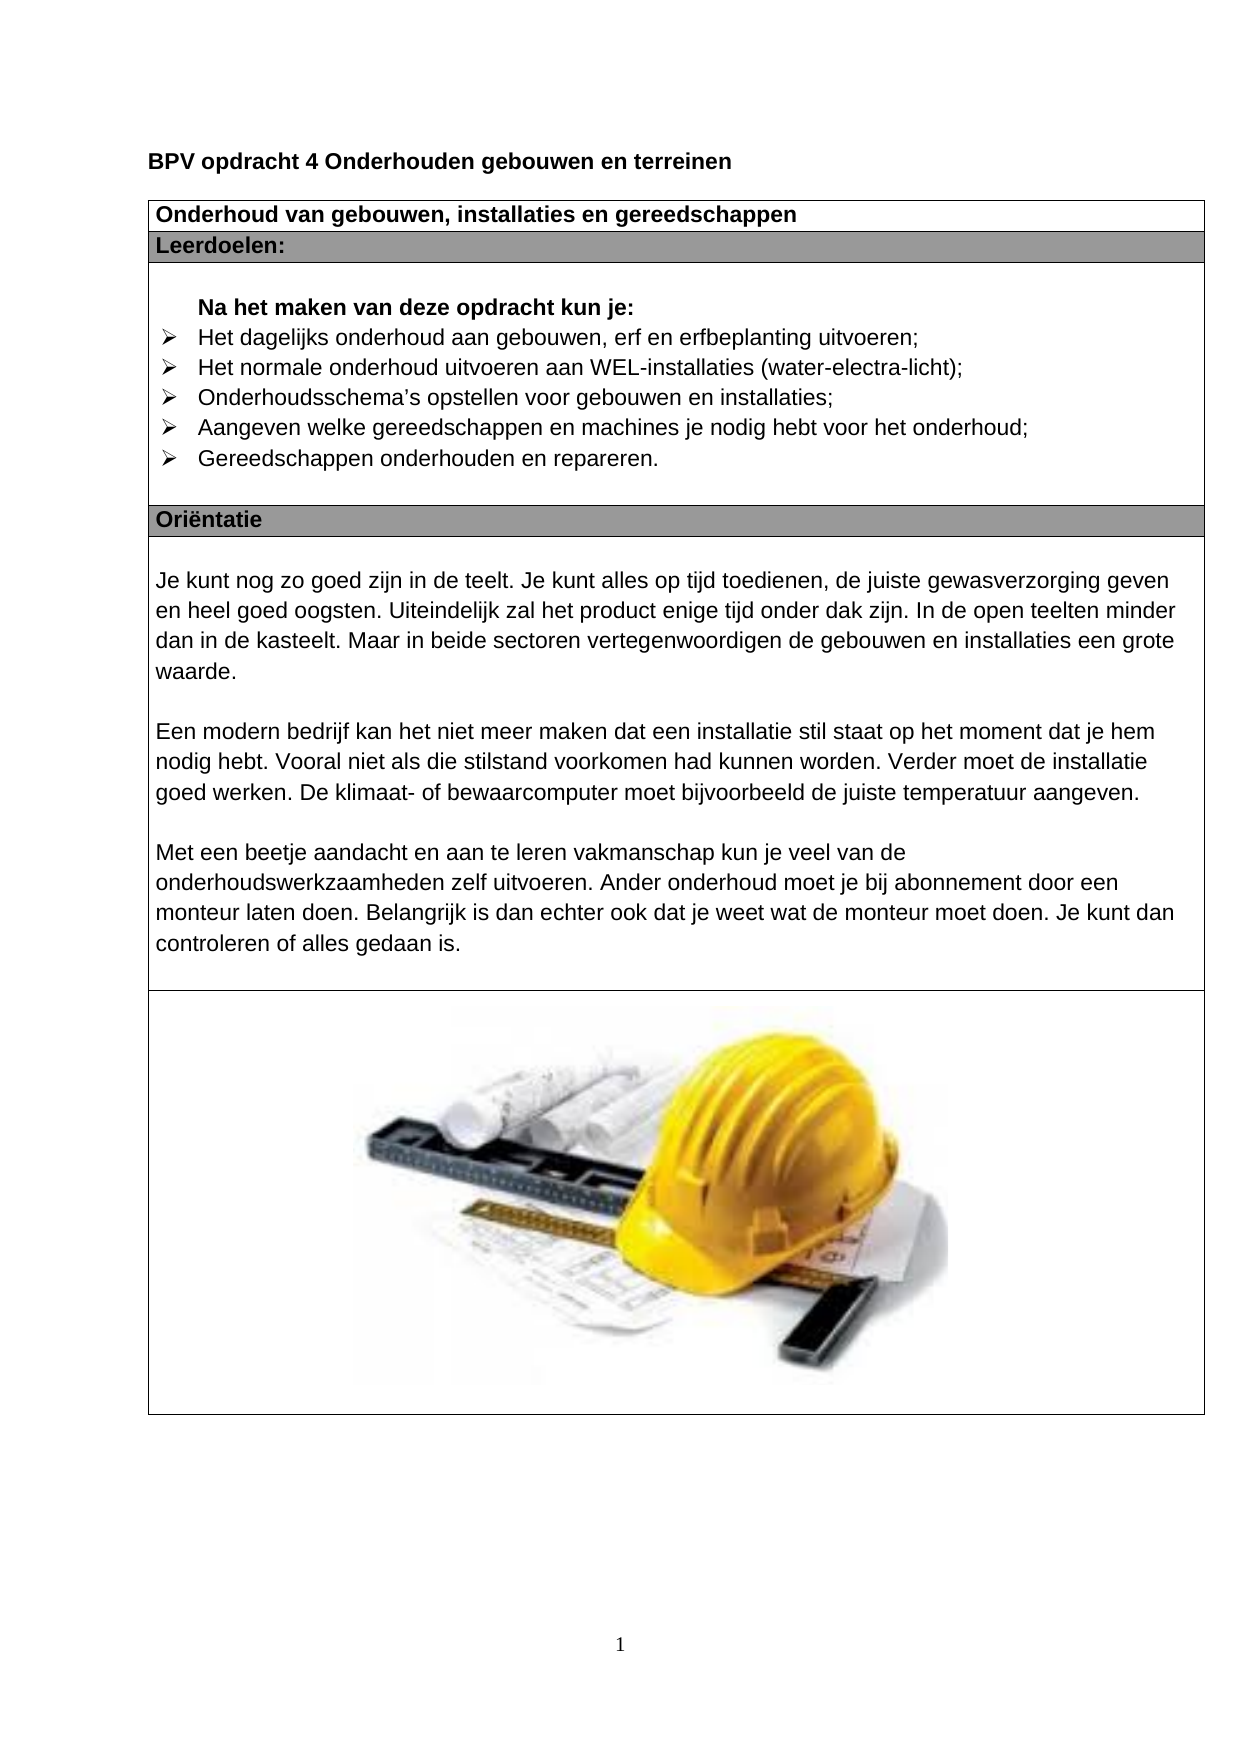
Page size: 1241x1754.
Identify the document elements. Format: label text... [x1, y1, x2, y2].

picture [353, 1006, 949, 1385]
table_cell [149, 991, 1204, 1414]
table_cell Oriëntatie [149, 506, 1204, 536]
table_cell Leerdoelen: [149, 232, 1204, 262]
table_header Onderhoud van gebouwen, installaties en gereedschappen [149, 201, 1204, 231]
table_cell Na het maken van deze opdracht kun je: Het dagelijks onderhoud aan gebouwen, erf en erfbeplanting uitvoeren; Het normale onderhoud uitvoeren aan WEL-installaties (water-electra-licht); Onderhoudsschema’s opstellen voor gebouwen en installaties; Aangeven welke gereedschappen en machines je nodig hebt voor het onderhoud; Gereedschappen onderhouden en repareren. [149, 263, 1204, 505]
table_cell Je kunt nog zo goed zijn in de teelt. Je kunt alles op tijd toedienen, de juiste gewasverzorging geven en heel goed oogsten. Uiteindelijk zal het product enige tijd onder dak zijn. In de open teelten minder dan in de kasteelt. Maar in beide sectoren vertegenwoordigen de gebouwen en installaties een grote waarde. Een modern bedrijf kan het niet meer maken dat een installatie stil staat op het moment dat je hem nodig hebt. Vooral niet als die stilstand voorkomen had kunnen worden. Verder moet de installatie goed werken. De klimaat- of bewaarcomputer moet bijvoorbeeld de juiste temperatuur aangeven. Met een beetje aandacht en aan te leren vakmanschap kun je veel van de onderhoudswerkzaamheden zelf uitvoeren. Ander onderhoud moet je bij abonnement door een monteur laten doen. Belangrijk is dan echter ook dat je weet wat de monteur moet doen. Je kunt dan controleren of alles gedaan is. [149, 537, 1204, 990]
text BPV opdracht 4 Onderhouden gebouwen en terreinen [148, 148, 1093, 174]
